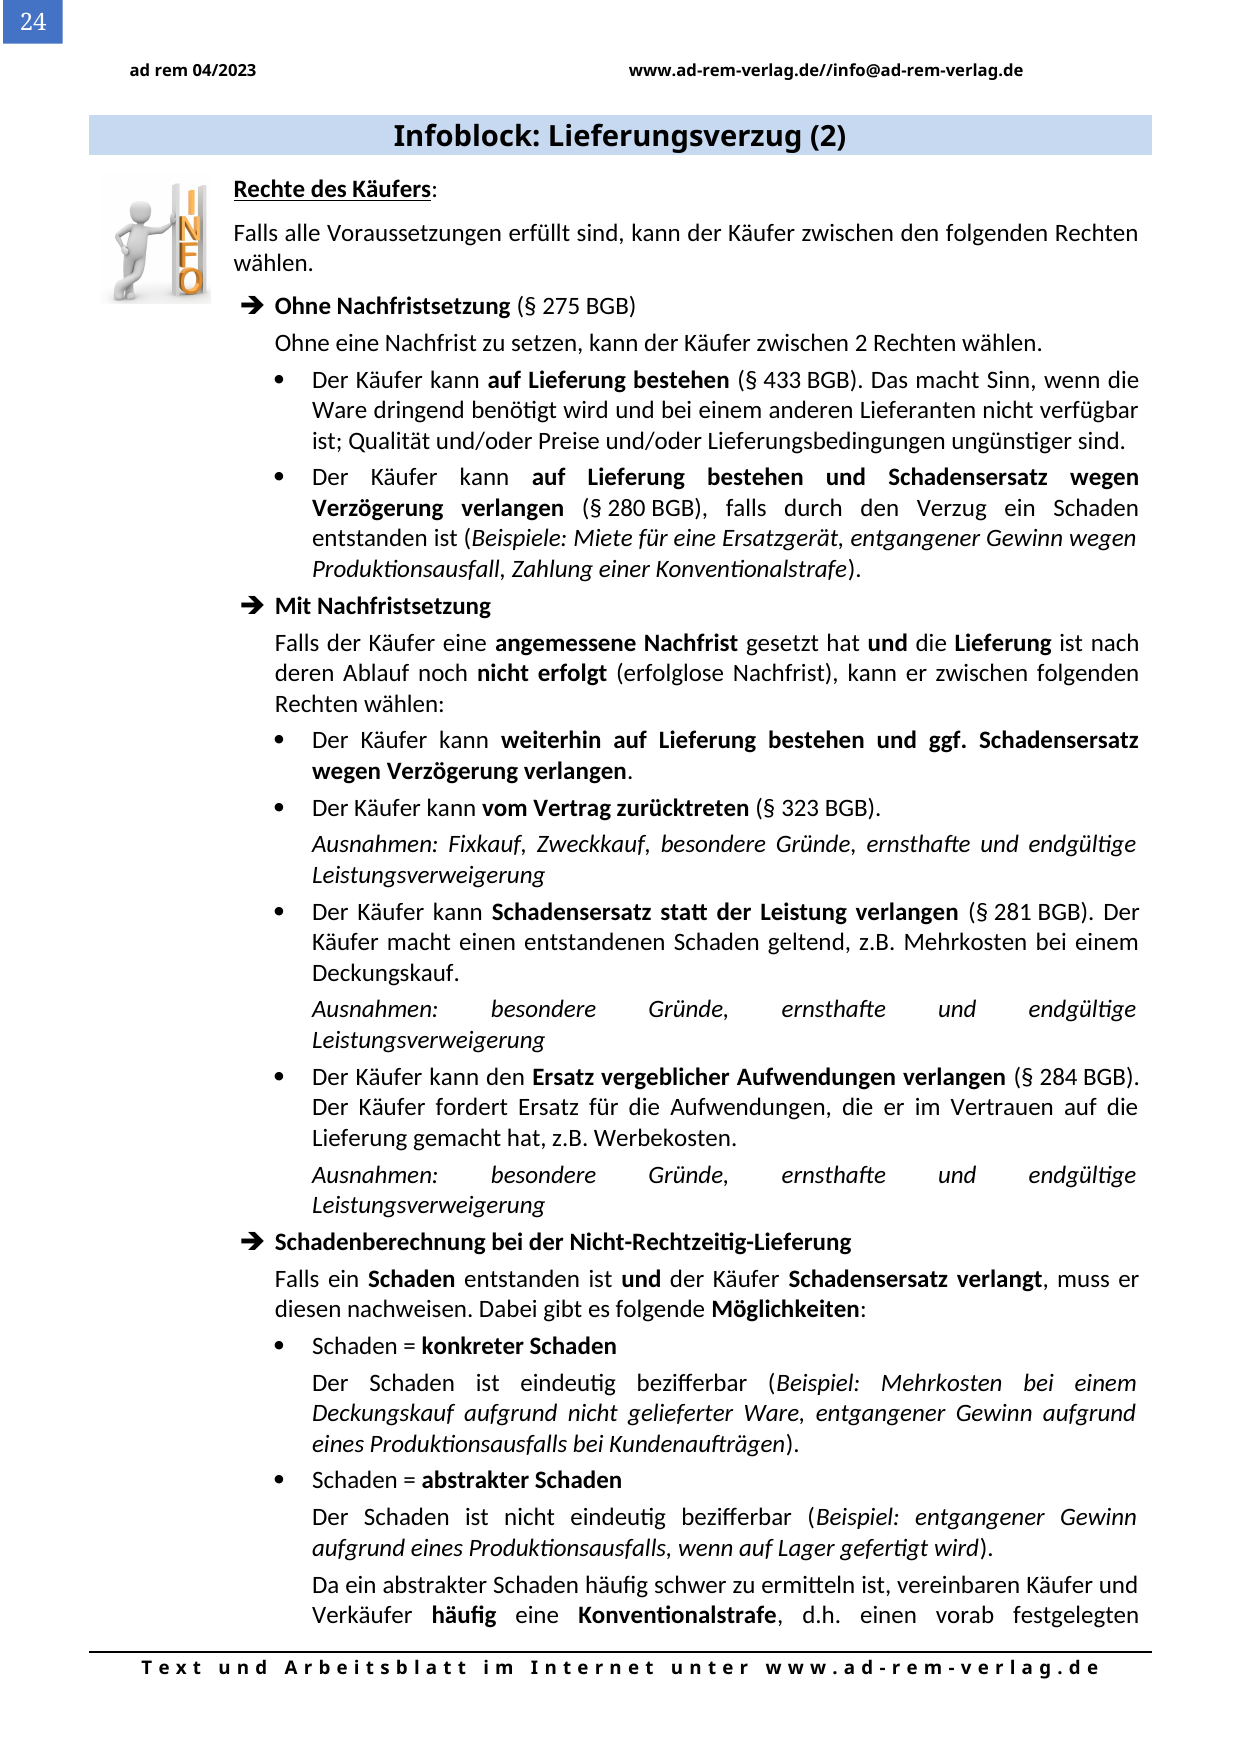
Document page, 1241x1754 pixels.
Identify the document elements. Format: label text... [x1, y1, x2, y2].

picture [100, 173, 211, 304]
text Infoblock: Lieferungsverzug (2) [89, 115, 1152, 155]
table_header [89, 168, 222, 1630]
